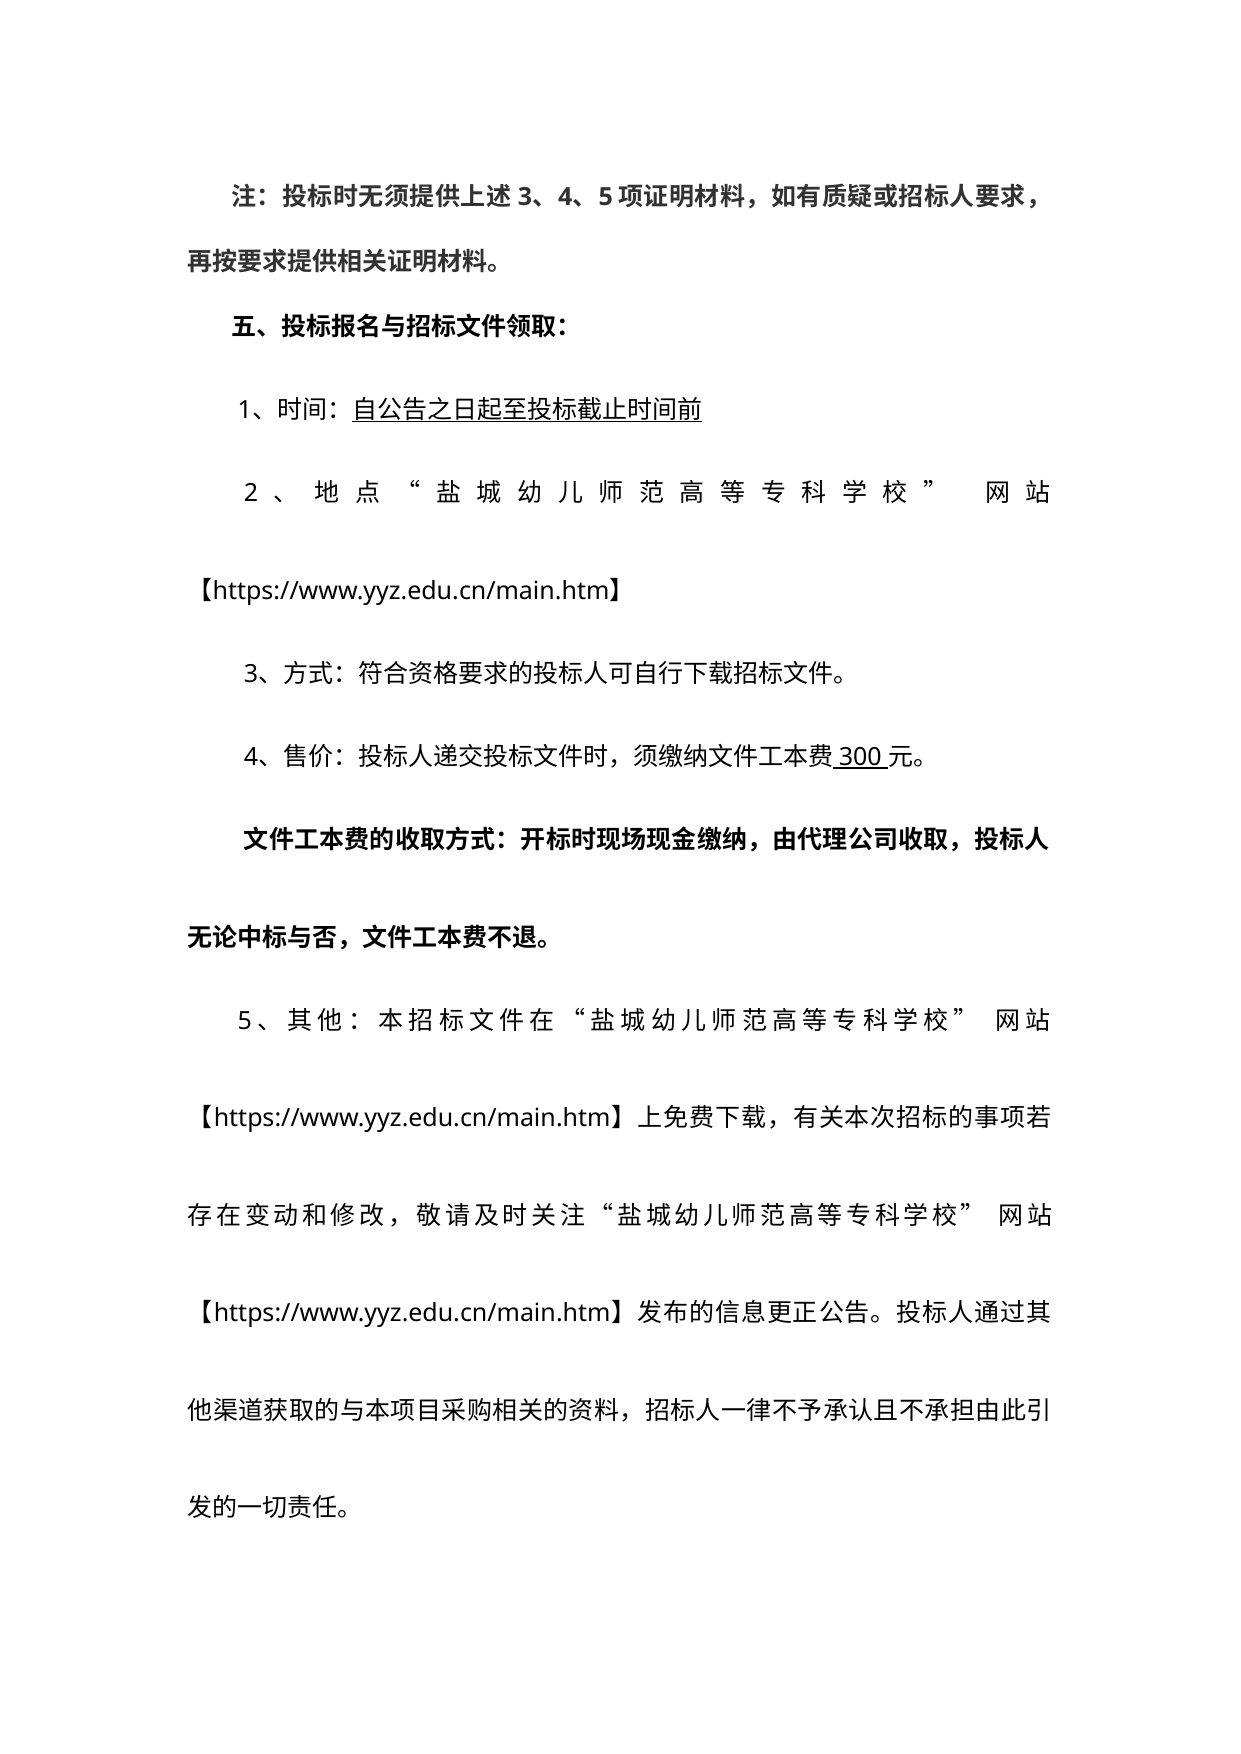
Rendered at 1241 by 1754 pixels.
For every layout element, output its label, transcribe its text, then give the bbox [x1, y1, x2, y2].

text 2、地点“盐城幼儿师范高等专科学校” 网站【https://www.yyz.edu.cn/main.htm】 [187, 458, 1053, 621]
text 1、时间：自公告之日起至投标截止时间前 [187, 375, 1053, 440]
text 文件工本费的收取方式：开标时现场现金缴纳，由代理公司收取，投标人无论中标与否，文件工本费不退。 [187, 805, 1053, 968]
text 4、售价：投标人递交投标文件时，须缴纳文件工本费 300 元。 [187, 722, 1053, 787]
text 3、方式：符合资格要求的投标人可自行下载招标文件。 [187, 639, 1053, 704]
text 五、投标报名与招标文件领取： [187, 292, 1053, 357]
text 注：投标时无须提供上述3、4、5项证明材料，如有质疑或招标人要求，再按要求提供相关证明材料。 [187, 162, 1053, 292]
text 5、其他：本招标文件在“盐城幼儿师范高等专科学校” 网站【https://www.yyz.edu.cn/main.htm】上免费下载，有关本次招标的事项若存在变动和修改，敬请及时关注“盐城幼儿师范高等专科学校” 网站【https://www.yyz.edu.cn/main.htm】发布的信息更正公告。投标人通过其他渠道获取的与本项目采购相关的资料，招标人一律不予承认且不承担由此引发的一切责任。 [187, 986, 1053, 1538]
